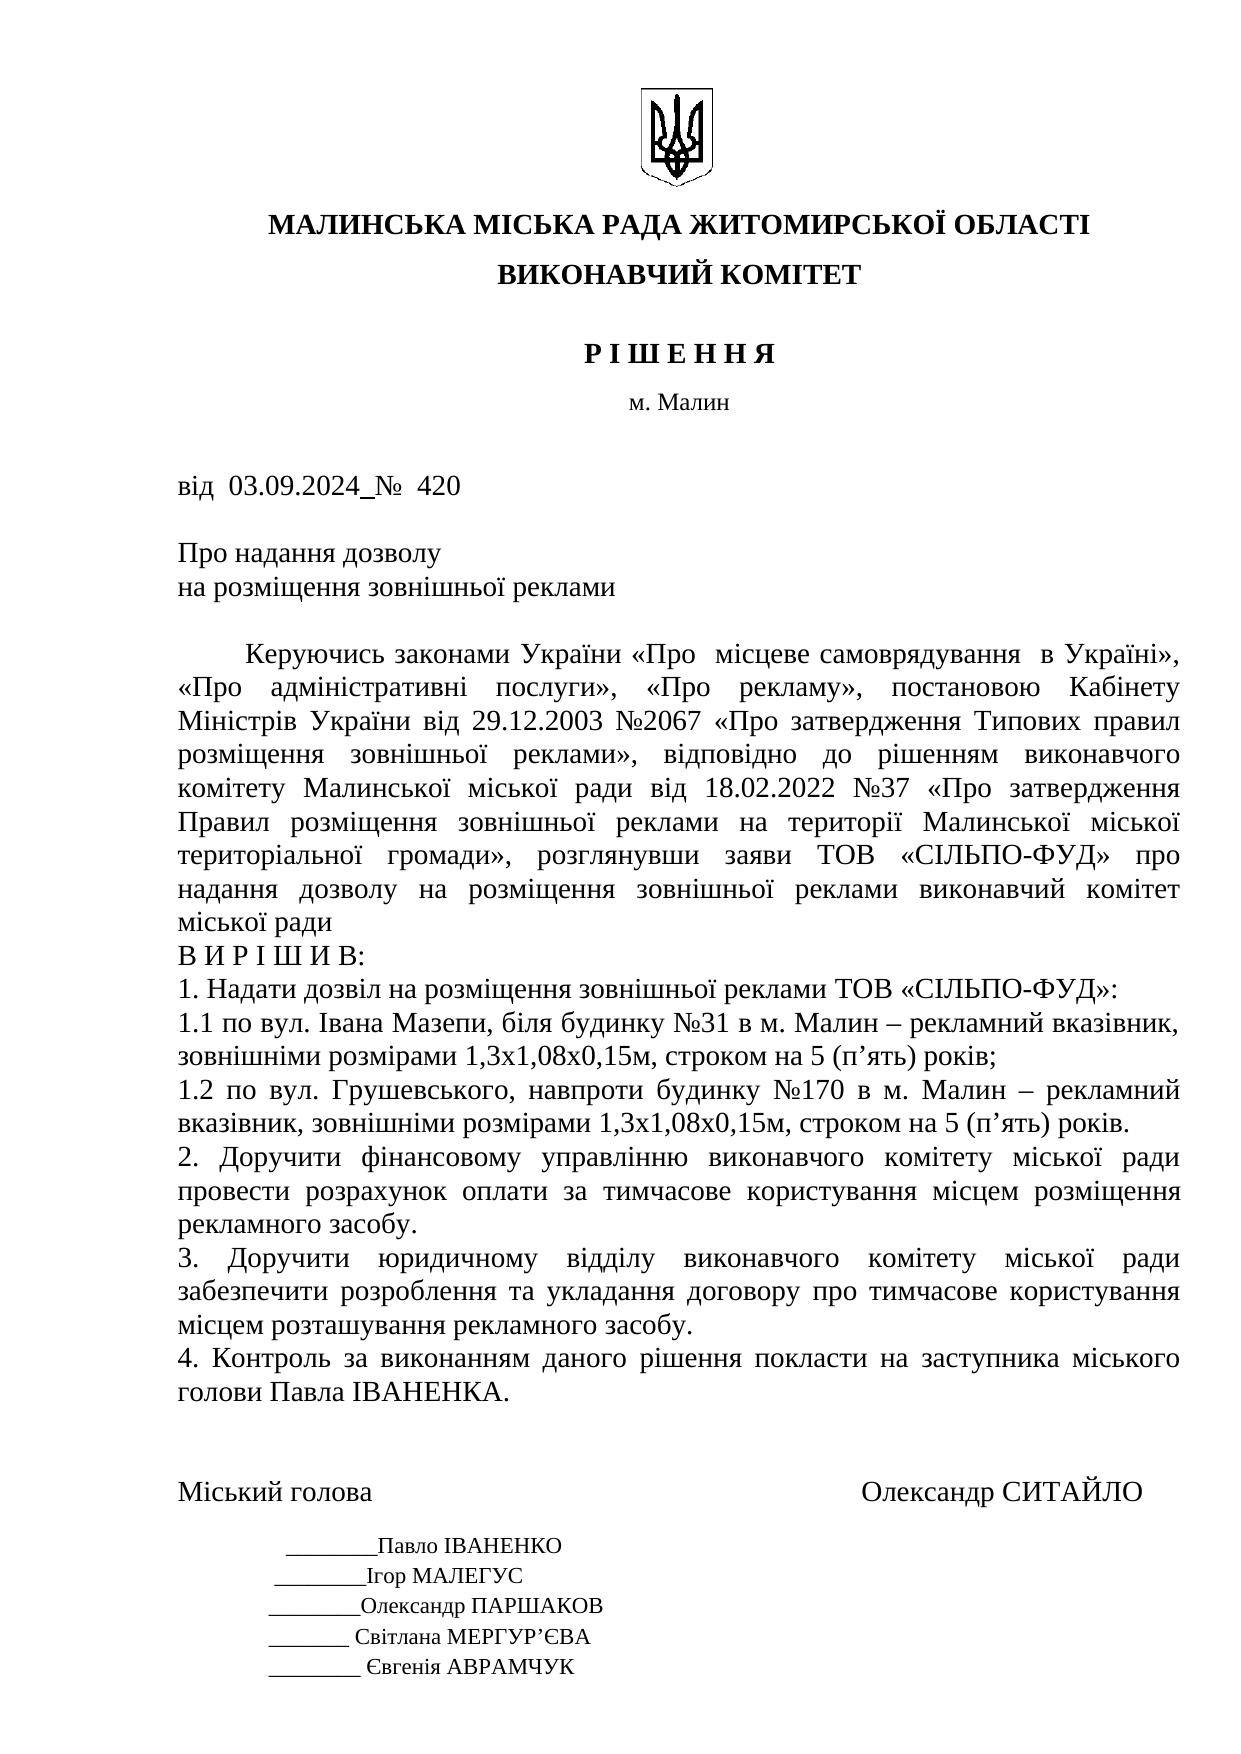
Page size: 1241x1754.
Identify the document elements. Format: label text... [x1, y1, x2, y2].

text _______ Світлана МЕРГУР’ЄВА [177, 1623, 1181, 1649]
list 4. Контроль за виконанням даного рішення покласти на заступника міського голови Павла ІВАНЕНКА. [177, 1340, 1181, 1407]
picture [639, 87, 714, 188]
text ________ Євгенія АВРАМЧУК [177, 1653, 1181, 1679]
text ВИКОНАВЧИЙ КОМІТЕТ [177, 257, 1181, 291]
text 1. Надати дозвіл на розміщення зовнішньої реклами ТОВ «СІЛЬПО-ФУД»: [177, 971, 1181, 1005]
text ________Павло ІВАНЕНКО [177, 1532, 1181, 1558]
text 1.2 по вул. Грушевського, навпроти будинку №170 в м. Малин – рекламний вказівник, зовнішніми розмірами 1,3х1,08х0,15м, строком на 5 (п’ять) років. [177, 1072, 1181, 1139]
text від 03.09.2024 № 420 [177, 468, 1181, 502]
text на розміщення зовнішньої реклами [177, 569, 1181, 602]
text Керуючись законами України «Про місцеве самоврядування в Україні», «Про адміністративні послуги», «Про рекламу», постановою Кабінету Міністрів України від 29.12.2003 №2067 «Про затвердження Типових правил розміщення зовнішньої реклами», відповідно до рішенням виконавчого комітету Малинської міської ради від 18.02.2022 №37 «Про затвердження Правил розміщення зовнішньої реклами на території Малинської міської територіальної громади», розглянувши заяви ТОВ «СІЛЬПО-ФУД» про надання дозволу на розміщення зовнішньої реклами виконавчий комітет міської ради [177, 636, 1181, 938]
text Про надання дозволу [177, 535, 1181, 569]
text ________Олександр ПАРШАКОВ [177, 1592, 1181, 1619]
text В И Р І Ш И В: [177, 938, 1181, 971]
text Р І Ш Е Н Н Я [177, 336, 1181, 370]
text 2. Доручити фінансовому управлінню виконавчого комітету міської ради провести розрахунок оплати за тимчасове користування місцем розміщення рекламного засобу. [177, 1139, 1181, 1240]
text 3. Доручити юридичному відділу виконавчого комітету міської ради забезпечити розроблення та укладання договору про тимчасове користування місцем розташування рекламного засобу. [177, 1240, 1181, 1340]
text 1.1 по вул. Івана Мазепи, біля будинку №31 в м. Малин – рекламний вказівник, зовнішніми розмірами 1,3х1,08х0,15м, строком на 5 (п’ять) років; [177, 1005, 1181, 1072]
text Міський голова Олександр СИТАЙЛО [177, 1474, 1181, 1508]
text МАЛИНСЬКА МІСЬКА РАДА ЖИТОМИРСЬКОЇ ОБЛАСТІ [177, 207, 1181, 241]
text м. Малин [177, 387, 1181, 415]
text ________Ігор МАЛЕГУС [177, 1562, 1181, 1589]
